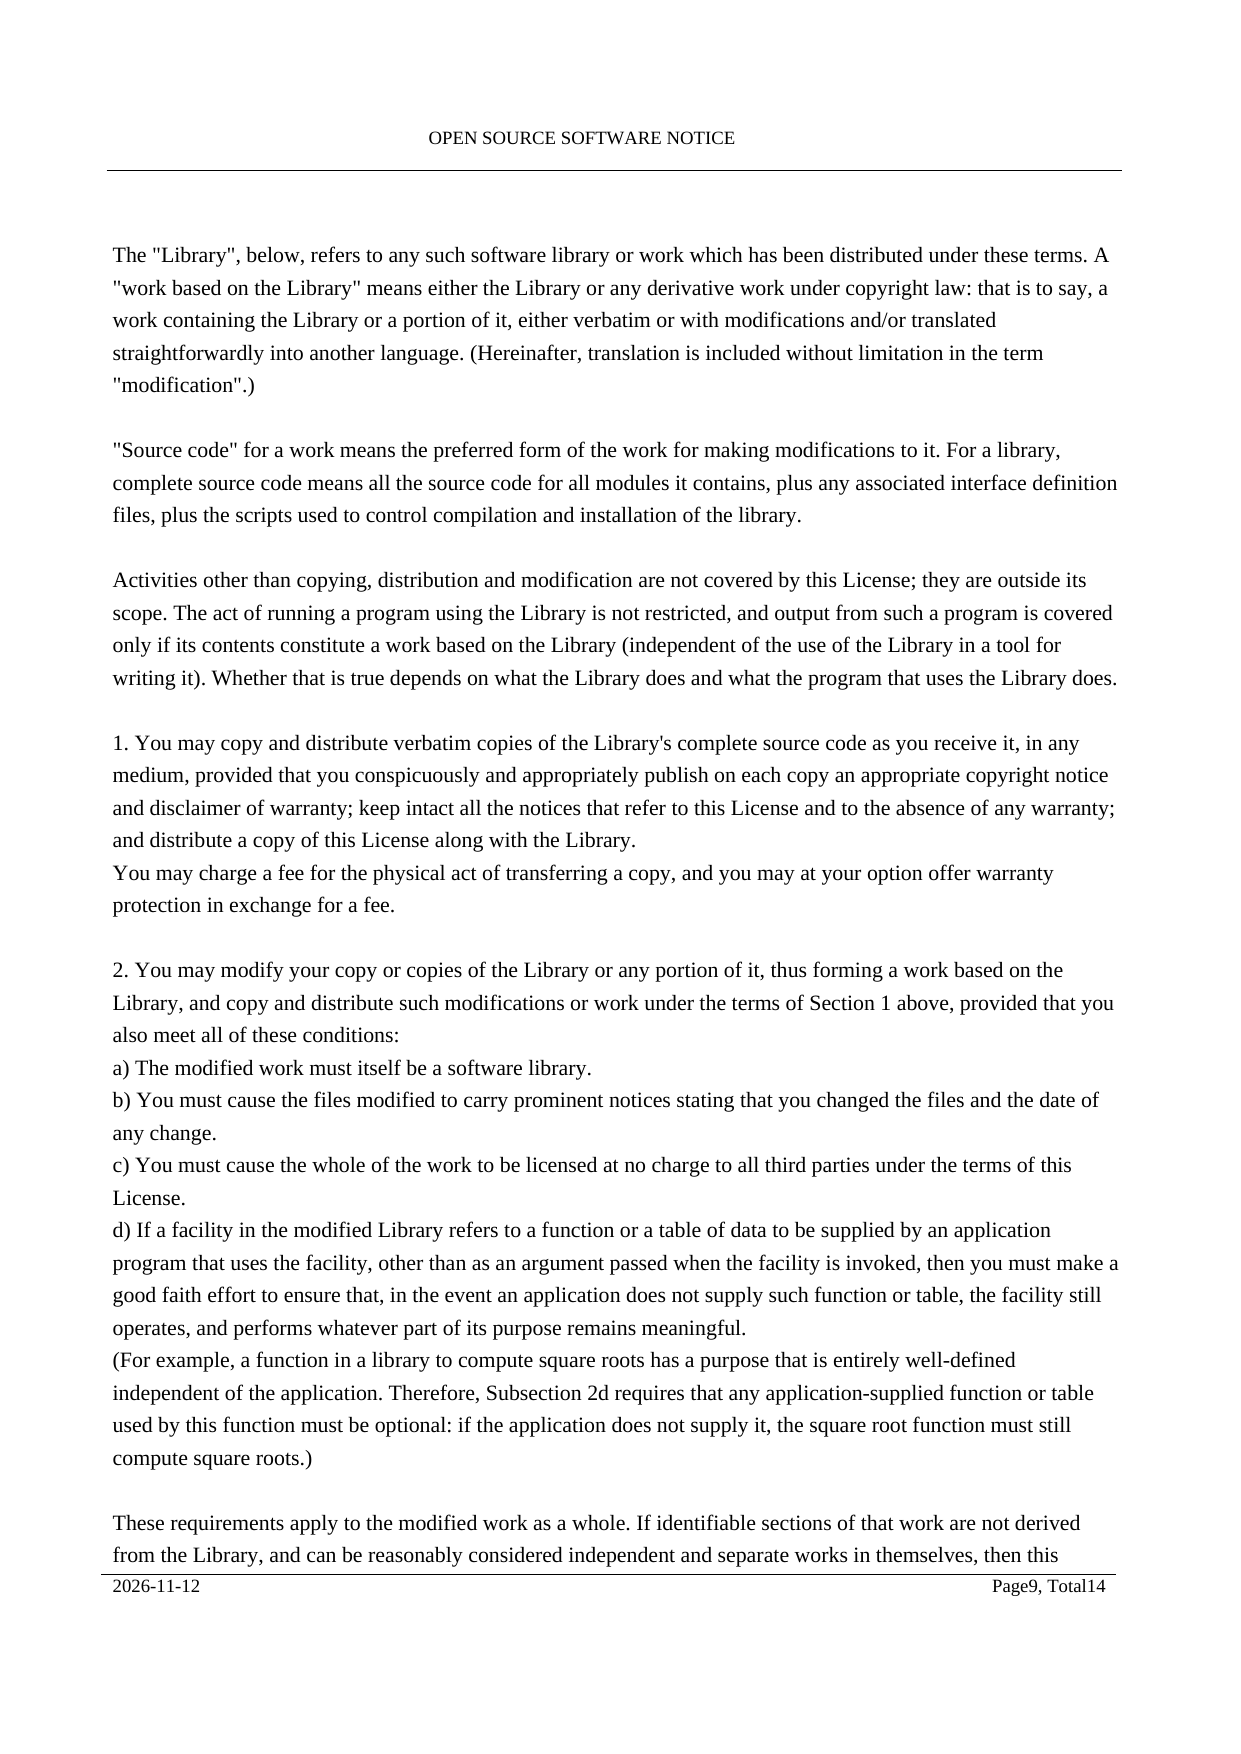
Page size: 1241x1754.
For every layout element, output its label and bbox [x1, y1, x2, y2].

text [112, 206, 1128, 1571]
